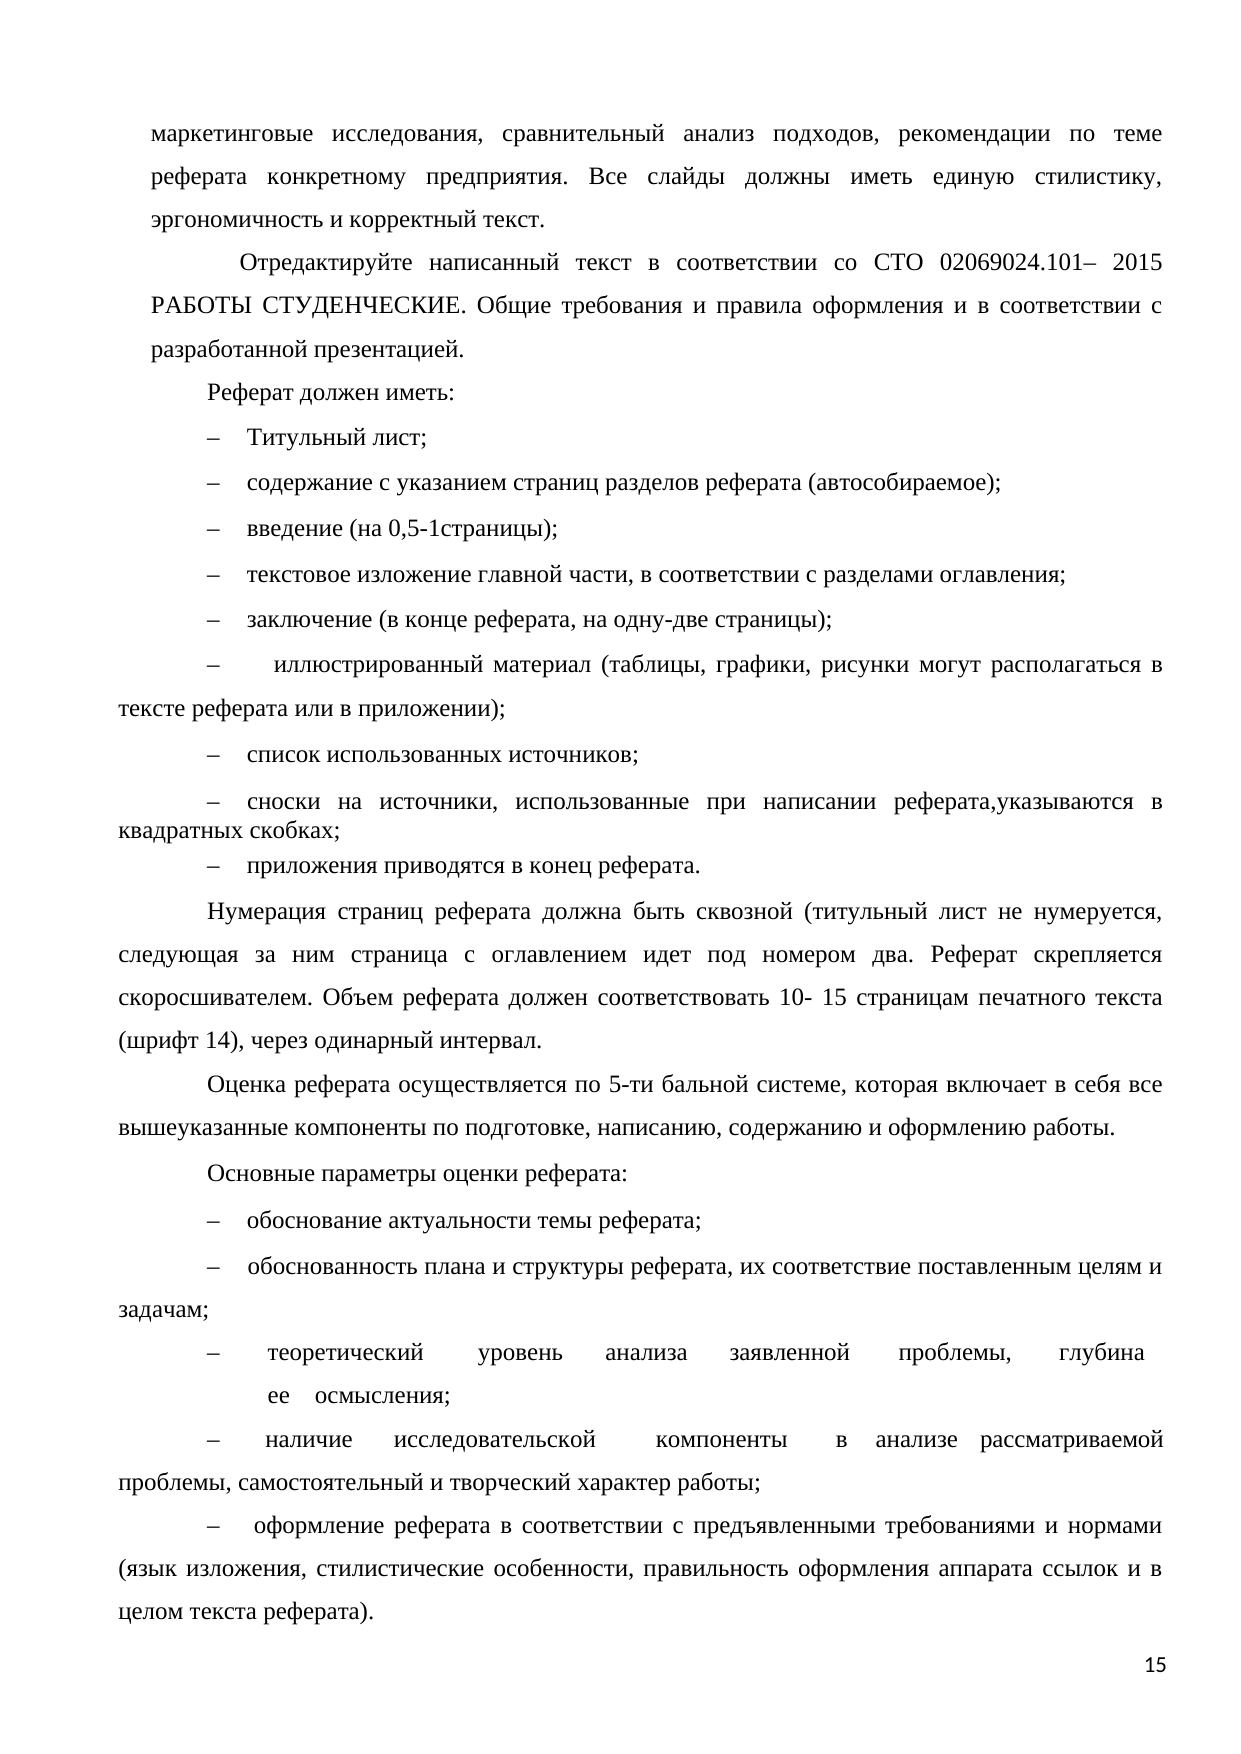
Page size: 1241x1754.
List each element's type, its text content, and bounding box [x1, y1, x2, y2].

list теоретический уровень анализа заявленной проблемы, глубина ее осмысления; [118, 1337, 1163, 1409]
text Оценка реферата осуществляется по 5-ти бальной системе, которая включает в себя все вышеуказанные компоненты по подготовке, написанию, содержанию и оформлению работы. [118, 1069, 1163, 1141]
list текстовое изложение главной части, в соответствии с разделами оглавления; [118, 559, 1163, 587]
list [151, 118, 1163, 233]
text Основные параметры оценки реферата: [118, 1155, 1163, 1188]
list обоснованность плана и структуры реферата, их соответствие поставленным целям и задачам; [118, 1251, 1163, 1323]
list список использованных источников; [118, 736, 1163, 769]
list Титульный лист; [118, 422, 1163, 451]
list обоснование актуальности темы реферата; [118, 1205, 1163, 1234]
text Реферат должен иметь: [118, 377, 1163, 406]
list оформление реферата в соответствии с предъявленными требованиями и нормами (язык изложения, стилистические особенности, правильность оформления аппарата ссылок и в целом текста реферата). [118, 1510, 1163, 1625]
list наличие исследовательской компоненты в анализе рассматриваемой проблемы, самостоятельный и творческий характер работы; [118, 1424, 1163, 1496]
list иллюстрированный материал (таблицы, графики, рисунки могут располагаться в тексте реферата или в приложении); [118, 649, 1163, 722]
list сноски на источники, использованные при написании реферата,указываются в квадратных скобках; [118, 786, 1163, 843]
list приложения приводятся в конец реферата. [118, 850, 1163, 879]
list заключение (в конце реферата, на одну-две страницы); [118, 604, 1163, 633]
list содержание с указанием страниц разделов реферата (автособираемое); [118, 467, 1163, 496]
list Отредактируйте написанный текст в соответствии со СТО 02069024.101– 2015 РАБОТЫ СТУДЕНЧЕСКИЕ. Общие требования и правила оформления и в соответствии с разработанной презентацией. [151, 247, 1163, 362]
text Нумерация страниц реферата должна быть сквозной (титульный лист не нумеруется, следующая за ним страница с оглавлением идет под номером два. Реферат скрепляется скоросшивателем. Объем реферата должен соответствовать 10- 15 страницам печатного текста (шрифт 14), через одинарный интервал. [118, 896, 1163, 1054]
list введение (на 0,5-1страницы); [118, 513, 1163, 542]
